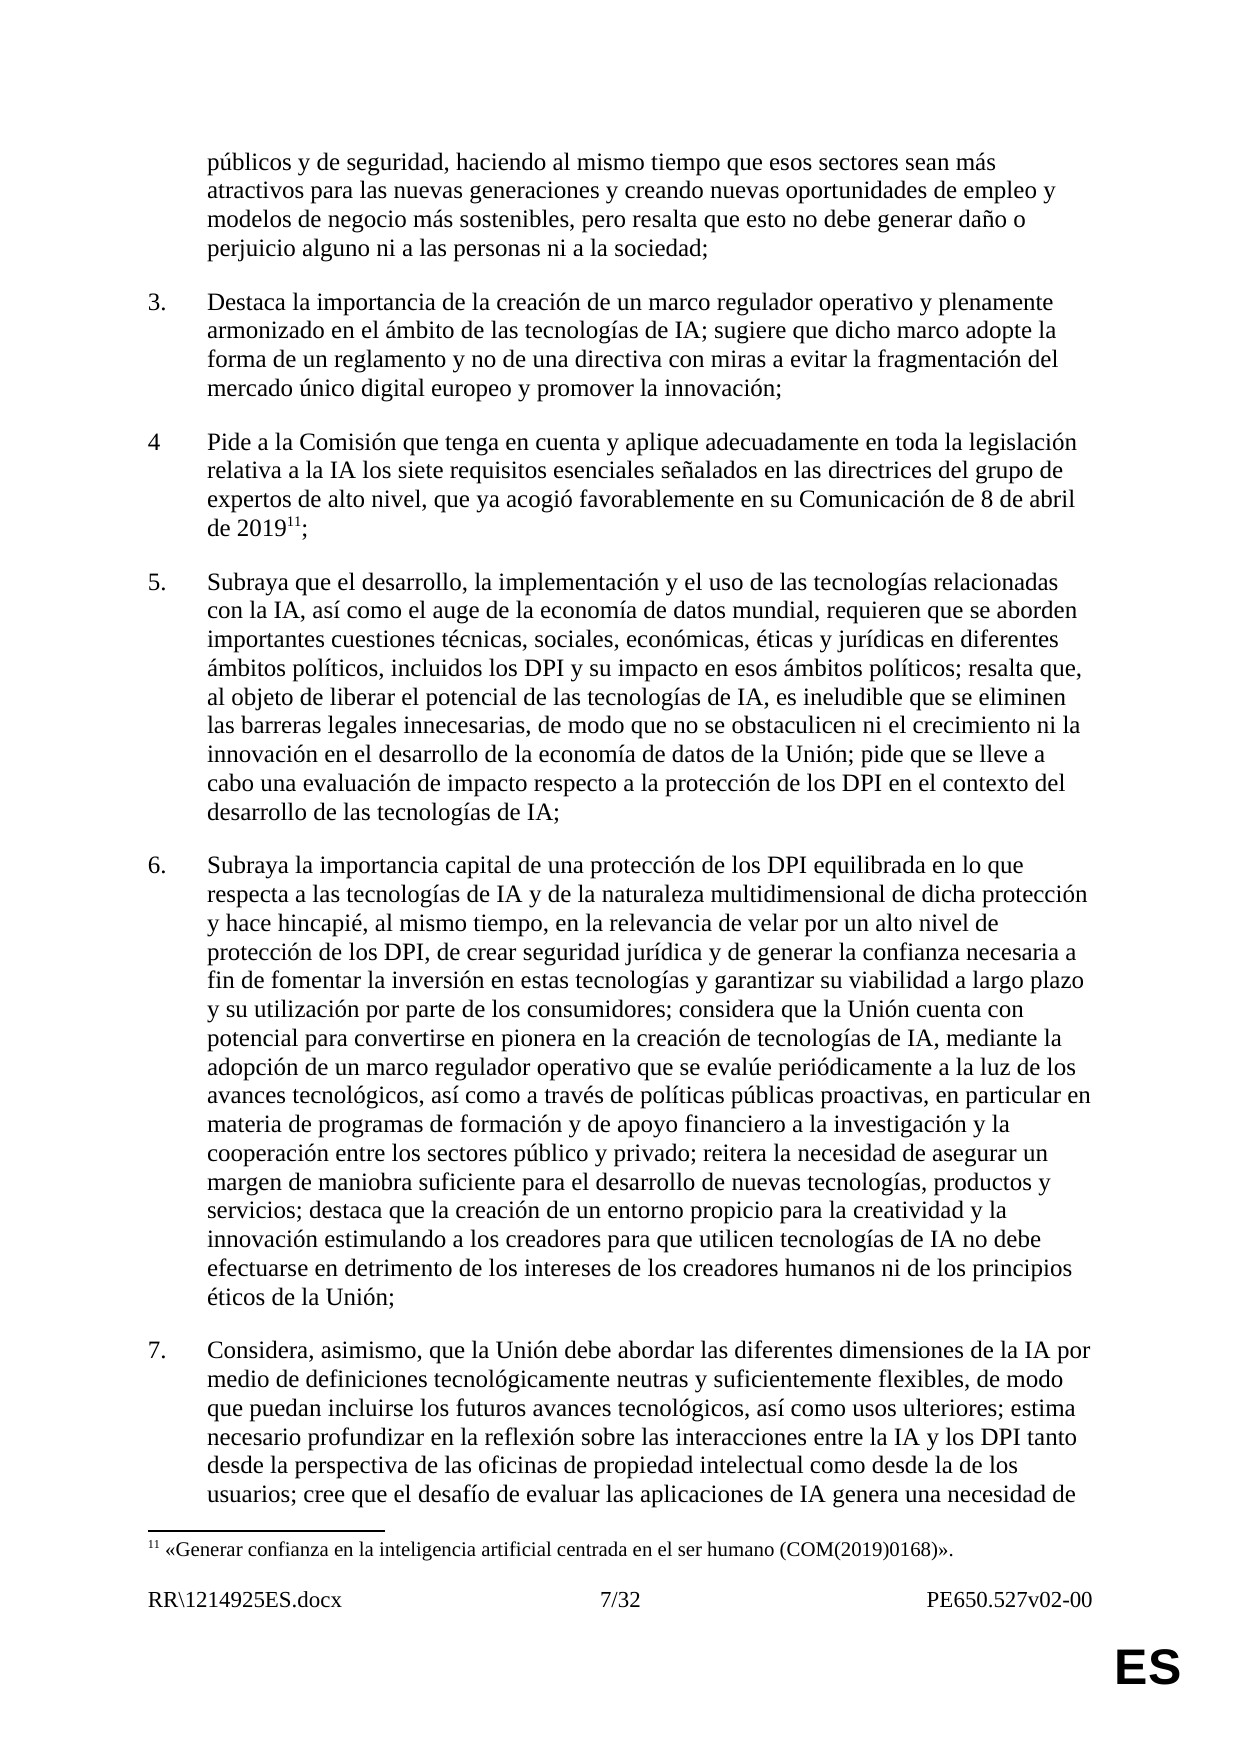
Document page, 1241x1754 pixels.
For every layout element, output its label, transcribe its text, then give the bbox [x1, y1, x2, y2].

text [148, 1336, 1092, 1508]
text 6. Subraya la importancia capital de una protección de los DPI equilibrada en lo que respecta a las tecnologías de IA y de la naturaleza multidimensional de dicha protección y hace hincapié, al mismo tiempo, en la relevancia de velar por un alto nivel de protección de los DPI, de crear seguridad jurídica y de generar la confianza necesaria a fin de fomentar la inversión en estas tecnologías y garantizar su viabilidad a largo plazo y su utilización por parte de los consumidores; considera que la Unión cuenta con potencial para convertirse en pionera en la creación de tecnologías de IA, mediante la adopción de un marco regulador operativo que se evalúe periódicamente a la luz de los avances tecnológicos, así como a través de políticas públicas proactivas, en particular en materia de programas de formación y de apoyo financiero a la investigación y la cooperación entre los sectores público y privado; reitera la necesidad de asegurar un margen de maniobra suficiente para el desarrollo de nuevas tecnologías, productos y servicios; destaca que la creación de un entorno propicio para la creatividad y la innovación estimulando a los creadores para que utilicen tecnologías de IA no debe efectuarse en detrimento de los intereses de los creadores humanos ni de los principios éticos de la Unión; [148, 851, 1092, 1311]
text 4 Pide a la Comisión que tenga en cuenta y aplique adecuadamente en toda la legislación relativa a la IA los siete requisitos esenciales señalados en las directrices del grupo de expertos de alto nivel, que ya acogió favorablemente en su Comunicación de 8 de abril de 2019; [148, 427, 1092, 542]
text 3. Destaca la importancia de la creación de un marco regulador operativo y plenamente armonizado en el ámbito de las tecnologías de IA; sugiere que dicho marco adopte la forma de un reglamento y no de una directiva con miras a evitar la fragmentación del mercado único digital europeo y promover la innovación; [148, 287, 1092, 402]
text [148, 147, 1092, 262]
text 5. Subraya que el desarrollo, la implementación y el uso de las tecnologías relacionadas con la IA, así como el auge de la economía de datos mundial, requieren que se aborden importantes cuestiones técnicas, sociales, económicas, éticas y jurídicas en diferentes ámbitos políticos, incluidos los DPI y su impacto en esos ámbitos políticos; resalta que, al objeto de liberar el potencial de las tecnologías de IA, es ineludible que se eliminen las barreras legales innecesarias, de modo que no se obstaculicen ni el crecimiento ni la innovación en el desarrollo de la economía de datos de la Unión; pide que se lleve a cabo una evaluación de impacto respecto a la protección de los DPI en el contexto del desarrollo de las tecnologías de IA; [148, 567, 1092, 826]
